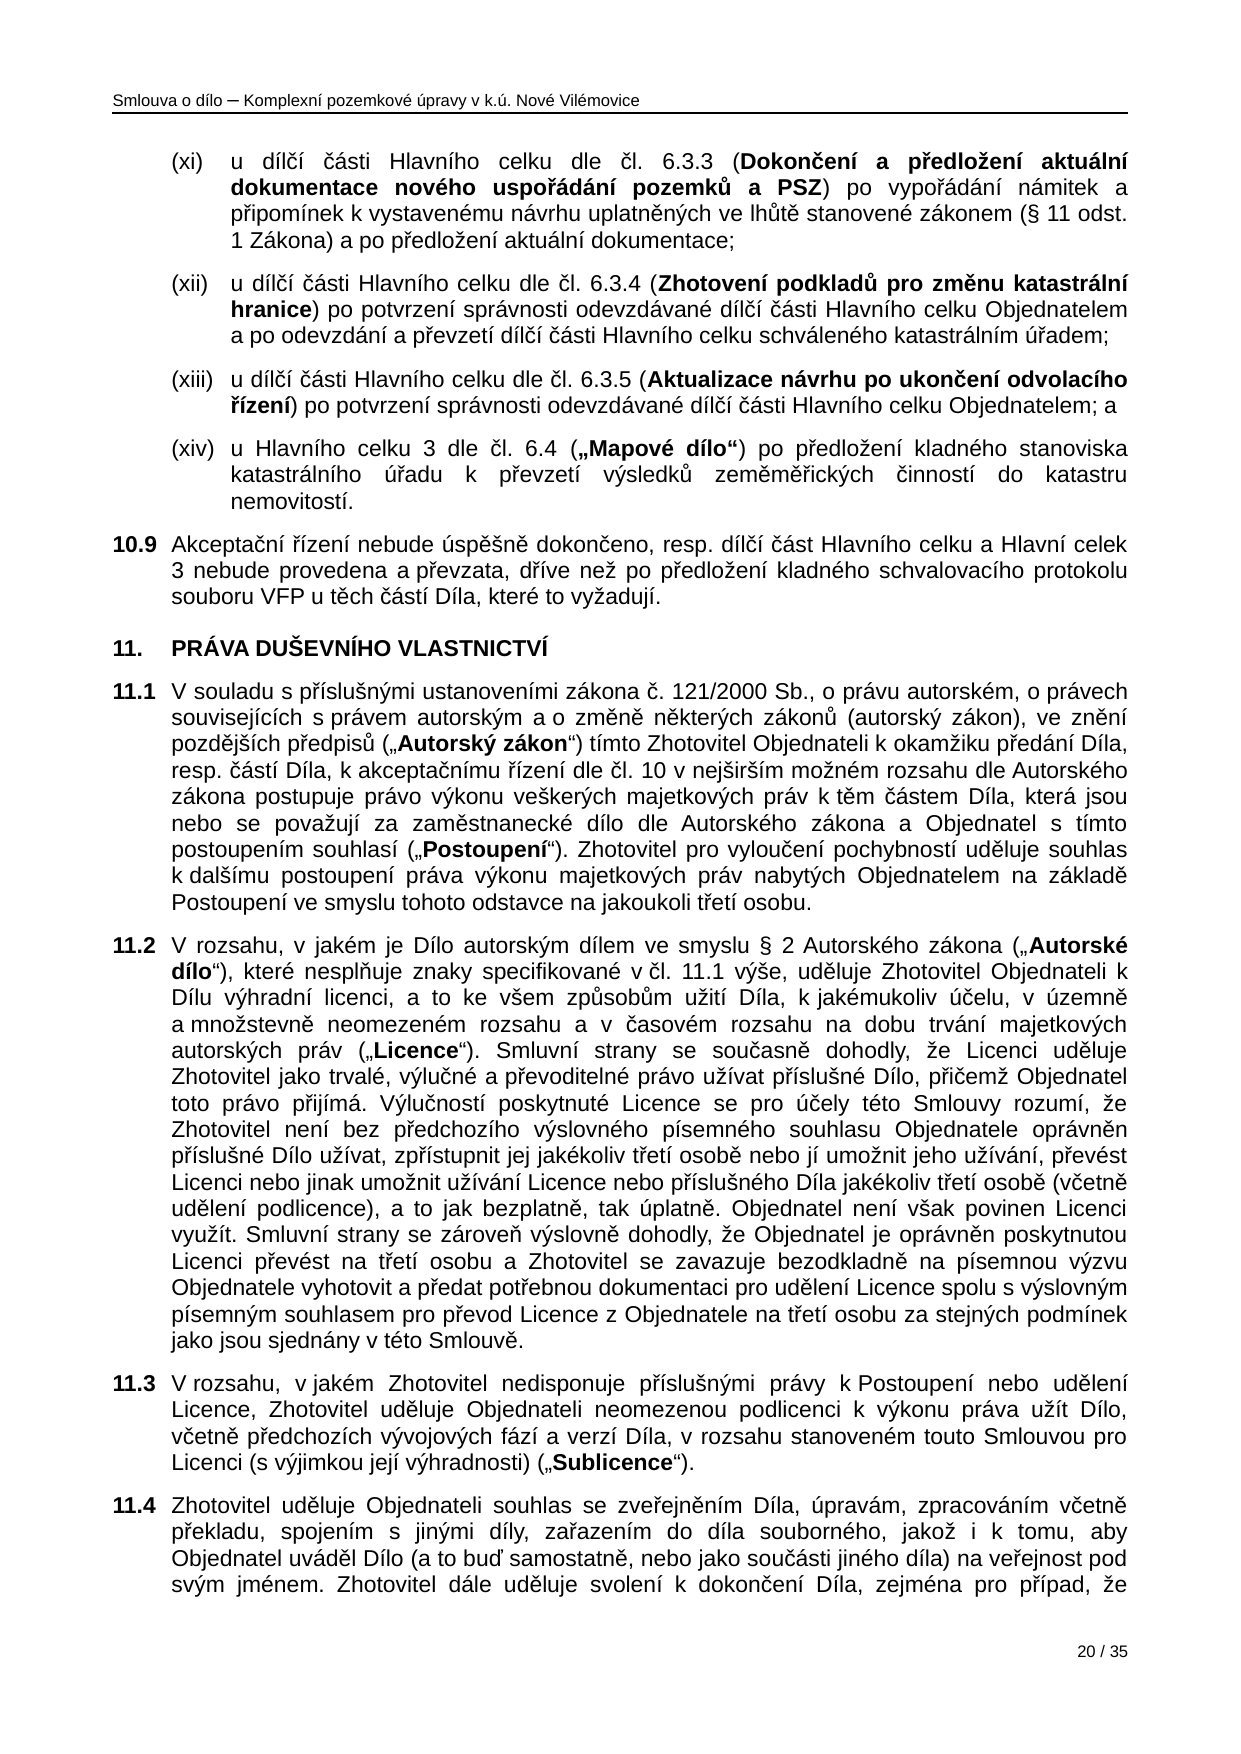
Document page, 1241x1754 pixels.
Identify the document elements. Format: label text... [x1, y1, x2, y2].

text V rozsahu, v jakém je Dílo autorským dílem ve smyslu § 2 Autorského zákona („Autorské dílo“), které nesplňuje znaky specifikované v čl. 11.1 výše, uděluje Zhotovitel Objednateli k Dílu výhradní licenci, a to ke všem způsobům užití Díla, k jakémukoliv účelu, v územně a množstevně neomezeném rozsahu a v časovém rozsahu na dobu trvání majetkových autorských práv („Licence“). Smluvní strany se současně dohodly, že Licenci uděluje Zhotovitel jako trvalé, výlučné a převoditelné právo užívat příslušné Dílo, přičemž Objednatel toto právo přijímá. Výlučností poskytnuté Licence se pro účely této Smlouvy rozumí, že Zhotovitel není bez předchozího výslovného písemného souhlasu Objednatele oprávněn příslušné Dílo užívat, zpřístupnit jej jakékoliv třetí osobě nebo jí umožnit jeho užívání, převést Licenci nebo jinak umožnit užívání Licence nebo příslušného Díla jakékoliv třetí osobě (včetně udělení podlicence), a to jak bezplatně, tak úplatně. Objednatel není však povinen Licenci využít. Smluvní strany se zároveň výslovně dohodly, že Objednatel je oprávněn poskytnutou Licenci převést na třetí osobu a Zhotovitel se zavazuje bezodkladně na písemnou výzvu Objednatele vyhotovit a předat potřebnou dokumentaci pro udělení Licence spolu s výslovným písemným souhlasem pro převod Licence z Objednatele na třetí osobu za stejných podmínek jako jsou sjednány v této Smlouvě. [112, 932, 1128, 1353]
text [112, 1492, 1128, 1597]
text V rozsahu, v jakém Zhotovitel nedisponuje příslušnými právy k Postoupení nebo udělení Licence, Zhotovitel uděluje Objednateli neomezenou podlicenci k výkonu práva užít Dílo, včetně předchozích vývojových fází a verzí Díla, v rozsahu stanoveném touto Smlouvou pro Licenci (s výjimkou její výhradnosti) („Sublicence“). [112, 1370, 1128, 1475]
list u Hlavního celku 3 dle čl. 6.4 („Mapové dílo“) po předložení kladného stanoviska katastrálního úřadu k převzetí výsledků zeměměřických činností do katastru nemovitostí. [171, 435, 1128, 514]
list u dílčí části Hlavního celku dle čl. 6.3.4 (Zhotovení podkladů pro změnu katastrální hranice) po potvrzení správnosti odevzdávané dílčí části Hlavního celku Objednatelem a po odevzdání a převzetí dílčí části Hlavního celku schváleného katastrálním úřadem; [171, 270, 1128, 349]
list u dílčí části Hlavního celku dle čl. 6.3.5 (Aktualizace návrhu po ukončení odvolacího řízení) po potvrzení správnosti odevzdávané dílčí části Hlavního celku Objednatelem; a [171, 366, 1128, 418]
text V souladu s příslušnými ustanoveními zákona č. 121/2000 Sb., o právu autorském, o právech souvisejících s právem autorským a o změně některých zákonů (autorský zákon), ve znění pozdějších předpisů („Autorský zákon“) tímto Zhotovitel Objednateli k okamžiku předání Díla, resp. částí Díla, k akceptačnímu řízení dle čl. 10 v nejširším možném rozsahu dle Autorského zákona postupuje právo výkonu veškerých majetkových práv k těm částem Díla, která jsou nebo se považují za zaměstnanecké dílo dle Autorského zákona a Objednatel s tímto postoupením souhlasí („Postoupení“). Zhotovitel pro vyloučení pochybností uděluje souhlas k dalšímu postoupení práva výkonu majetkových práv nabytých Objednatelem na základě Postoupení ve smyslu tohoto odstavce na jakoukoli třetí osobu. [112, 678, 1128, 915]
text Akceptační řízení nebude úspěšně dokončeno, resp. dílčí část Hlavního celku a Hlavní celek 3 nebude provedena a převzata, dříve než po předložení kladného schvalovacího protokolu souboru VFP u těch částí Díla, které to vyžadují. [112, 531, 1128, 610]
text Práva duševního vlastnictví [112, 635, 1128, 661]
list u dílčí části Hlavního celku dle čl. 6.3.3 (Dokončení a předložení aktuální dokumentace nového uspořádání pozemků a PSZ) po vypořádání námitek a připomínek k vystavenému návrhu uplatněných ve lhůtě stanovené zákonem (§ 11 odst. 1 Zákona) a po předložení aktuální dokumentace; [171, 148, 1128, 253]
